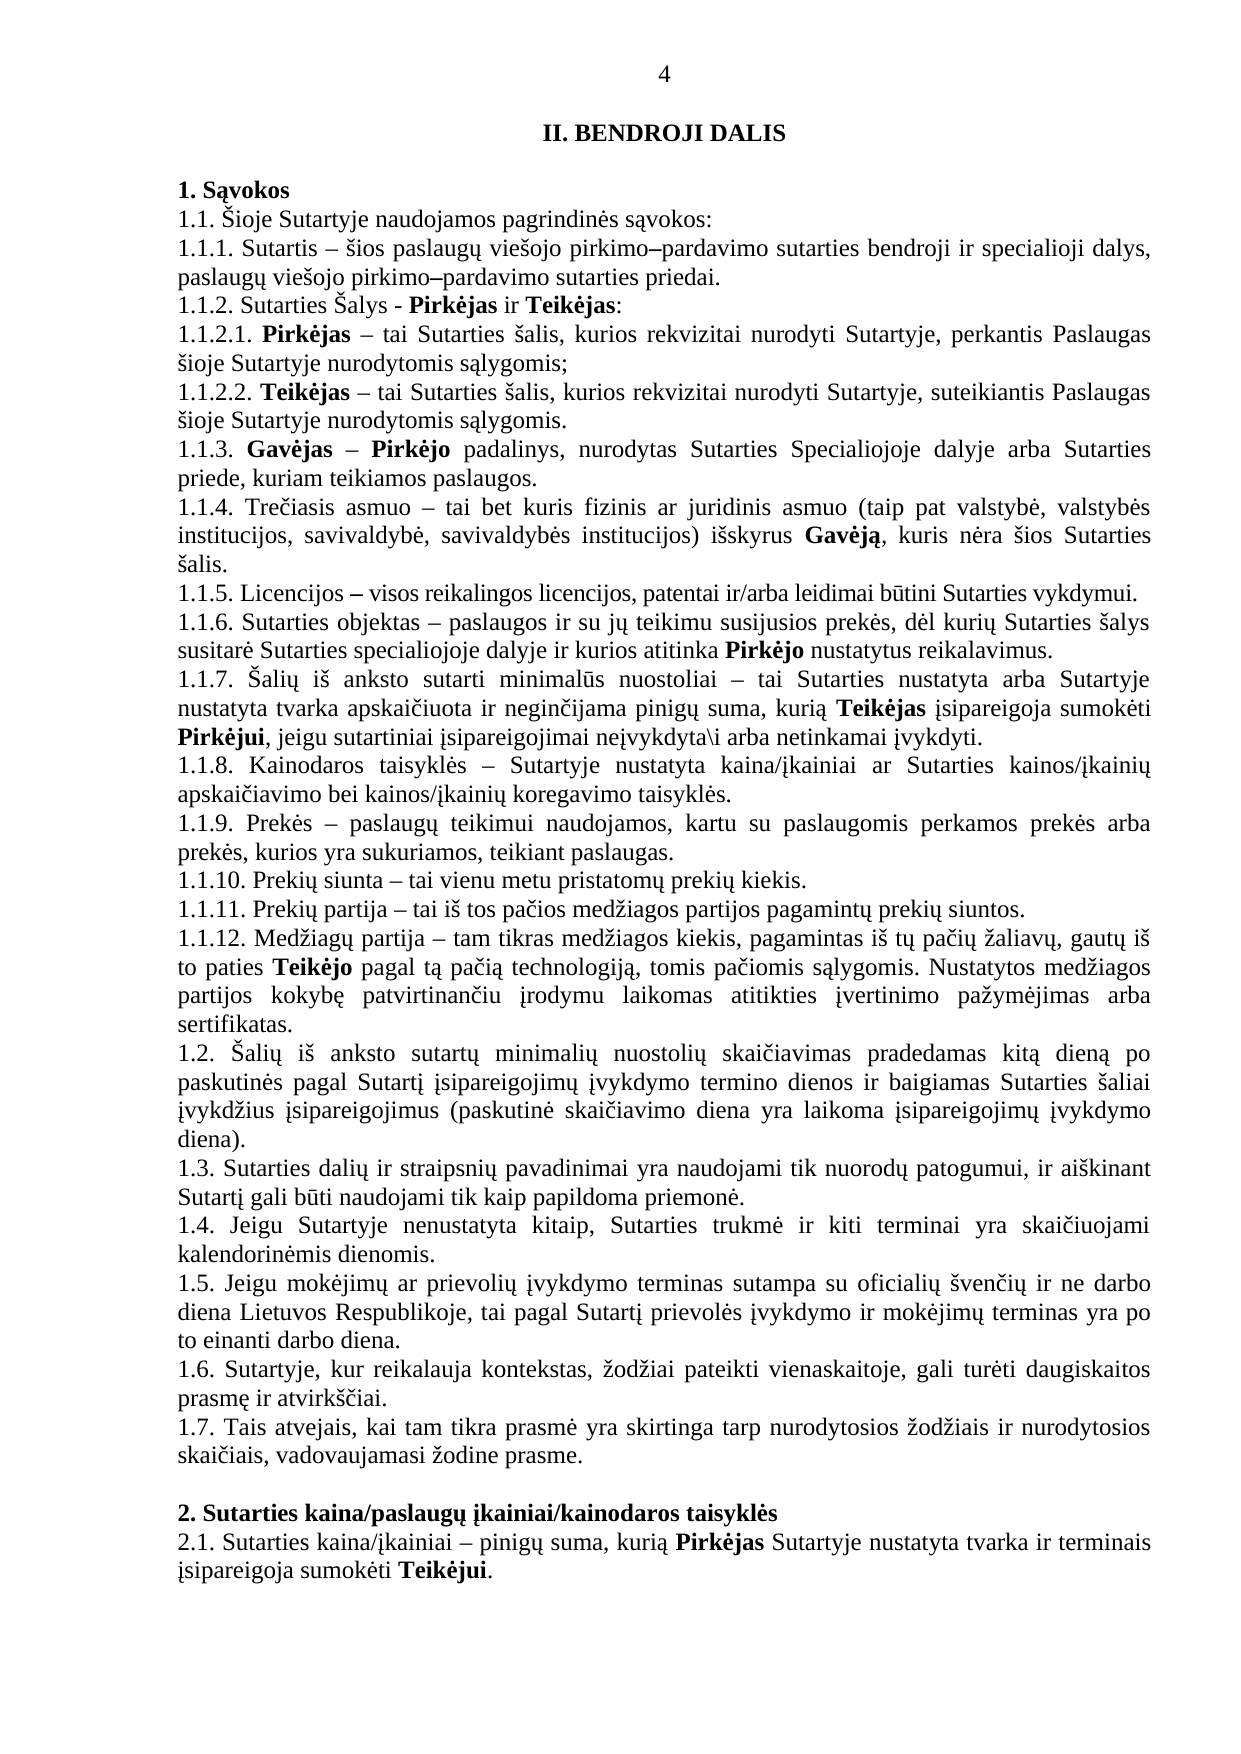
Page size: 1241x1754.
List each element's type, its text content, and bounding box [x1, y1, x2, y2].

text 1.1.11. Prekių partija – tai iš tos pačios medžiagos partijos pagamintų prekių siuntos. [177, 894, 1152, 923]
text 1.1. Šioje Sutartyje naudojamos pagrindinės sąvokos: [177, 204, 1152, 233]
text 1.1.3. Gavėjas – Pirkėjo padalinys, nurodytas Sutarties Specialiojoje dalyje arba Sutarties priede, kuriam teikiamos paslaugos. [177, 434, 1152, 492]
text 1.1.1. Sutartis – šios paslaugų viešojo pirkimo–pardavimo sutarties bendroji ir specialioji dalys, paslaugų viešojo pirkimo–pardavimo sutarties priedai. [177, 233, 1152, 291]
text 1. Sąvokos [177, 176, 1152, 204]
text 1.1.12. Medžiagų partija – tam tikras medžiagos kiekis, pagamintas iš tų pačių žaliavų, gautų iš to paties Teikėjo pagal tą pačią technologiją, tomis pačiomis sąlygomis. Nustatytos medžiagos partijos kokybę patvirtinančiu įrodymu laikomas atitikties įvertinimo pažymėjimas arba sertifikatas. [177, 923, 1152, 1038]
text 1.1.8. Kainodaros taisyklės – Sutartyje nustatyta kaina/įkainiai ar Sutarties kainos/įkainių apskaičiavimo bei kainos/įkainių koregavimo taisyklės. [177, 751, 1152, 808]
text 1.7. Tais atvejais, kai tam tikra prasmė yra skirtinga tarp nurodytosios žodžiais ir nurodytosios skaičiais, vadovaujamasi žodine prasme. [177, 1412, 1152, 1469]
text 1.1.6. Sutarties objektas – paslaugos ir su jų teikimu susijusios prekės, dėl kurių Sutarties šalys susitarė Sutarties specialiojoje dalyje ir kurios atitinka Pirkėjo nustatytus reikalavimus. [177, 607, 1152, 664]
text 2.1. Sutarties kaina/įkainiai – pinigų suma, kurią Pirkėjas Sutartyje nustatyta tvarka ir terminais įsipareigoja sumokėti Teikėjui. [177, 1527, 1152, 1584]
text 1.4. Jeigu Sutartyje nenustatyta kitaip, Sutarties trukmė ir kiti terminai yra skaičiuojami kalendorinėmis dienomis. [177, 1211, 1152, 1268]
text 2. Sutarties kaina/paslaugų įkainiai/kainodaros taisyklės [177, 1498, 1152, 1527]
text 1.5. Jeigu mokėjimų ar prievolių įvykdymo terminas sutampa su oficialių švenčių ir ne darbo diena Lietuvos Respublikoje, tai pagal Sutartį prievolės įvykdymo ir mokėjimų terminas yra po to einanti darbo diena. [177, 1268, 1152, 1354]
text 1.1.7. Šalių iš anksto sutarti minimalūs nuostoliai – tai Sutarties nustatyta arba Sutartyje nustatyta tvarka apskaičiuota ir neginčijama pinigų suma, kurią Teikėjas įsipareigoja sumokėti Pirkėjui, jeigu sutartiniai įsipareigojimai neįvykdyta\i arba netinkamai įvykdyti. [177, 664, 1152, 751]
text 1.3. Sutarties dalių ir straipsnių pavadinimai yra naudojami tik nuorodų patogumui, ir aiškinant Sutartį gali būti naudojami tik kaip papildoma priemonė. [177, 1153, 1152, 1211]
text II. BENDROJI DALIS [177, 118, 1152, 147]
text 1.1.9. Prekės – paslaugų teikimui naudojamos, kartu su paslaugomis perkamos prekės arba prekės, kurios yra sukuriamos, teikiant paslaugas. [177, 808, 1152, 866]
text 1.1.4. Trečiasis asmuo – tai bet kuris fizinis ar juridinis asmuo (taip pat valstybė, valstybės institucijos, savivaldybė, savivaldybės institucijos) išskyrus Gavėją, kuris nėra šios Sutarties šalis. [177, 492, 1152, 578]
text 1.1.2.1. Pirkėjas – tai Sutarties šalis, kurios rekvizitai nurodyti Sutartyje, perkantis Paslaugas šioje Sutartyje nurodytomis sąlygomis; [177, 319, 1152, 377]
text 1.2. Šalių iš anksto sutartų minimalių nuostolių skaičiavimas pradedamas kitą dieną po paskutinės pagal Sutartį įsipareigojimų įvykdymo termino dienos ir baigiamas Sutarties šaliai įvykdžius įsipareigojimus (paskutinė skaičiavimo diena yra laikoma įsipareigojimų įvykdymo diena). [177, 1038, 1152, 1153]
text 1.6. Sutartyje, kur reikalauja kontekstas, žodžiai pateikti vienaskaitoje, gali turėti daugiskaitos prasmę ir atvirkščiai. [177, 1354, 1152, 1412]
text 1.1.2. Sutarties Šalys - Pirkėjas ir Teikėjas: [177, 291, 1152, 319]
text 1.1.5. Licencijos – visos reikalingos licencijos, patentai ir/arba leidimai būtini Sutarties vykdymui. [177, 578, 1152, 607]
text 1.1.10. Prekių siunta – tai vienu metu pristatomų prekių kiekis. [177, 866, 1152, 894]
text 1.1.2.2. Teikėjas – tai Sutarties šalis, kurios rekvizitai nurodyti Sutartyje, suteikiantis Paslaugas šioje Sutartyje nurodytomis sąlygomis. [177, 377, 1152, 434]
